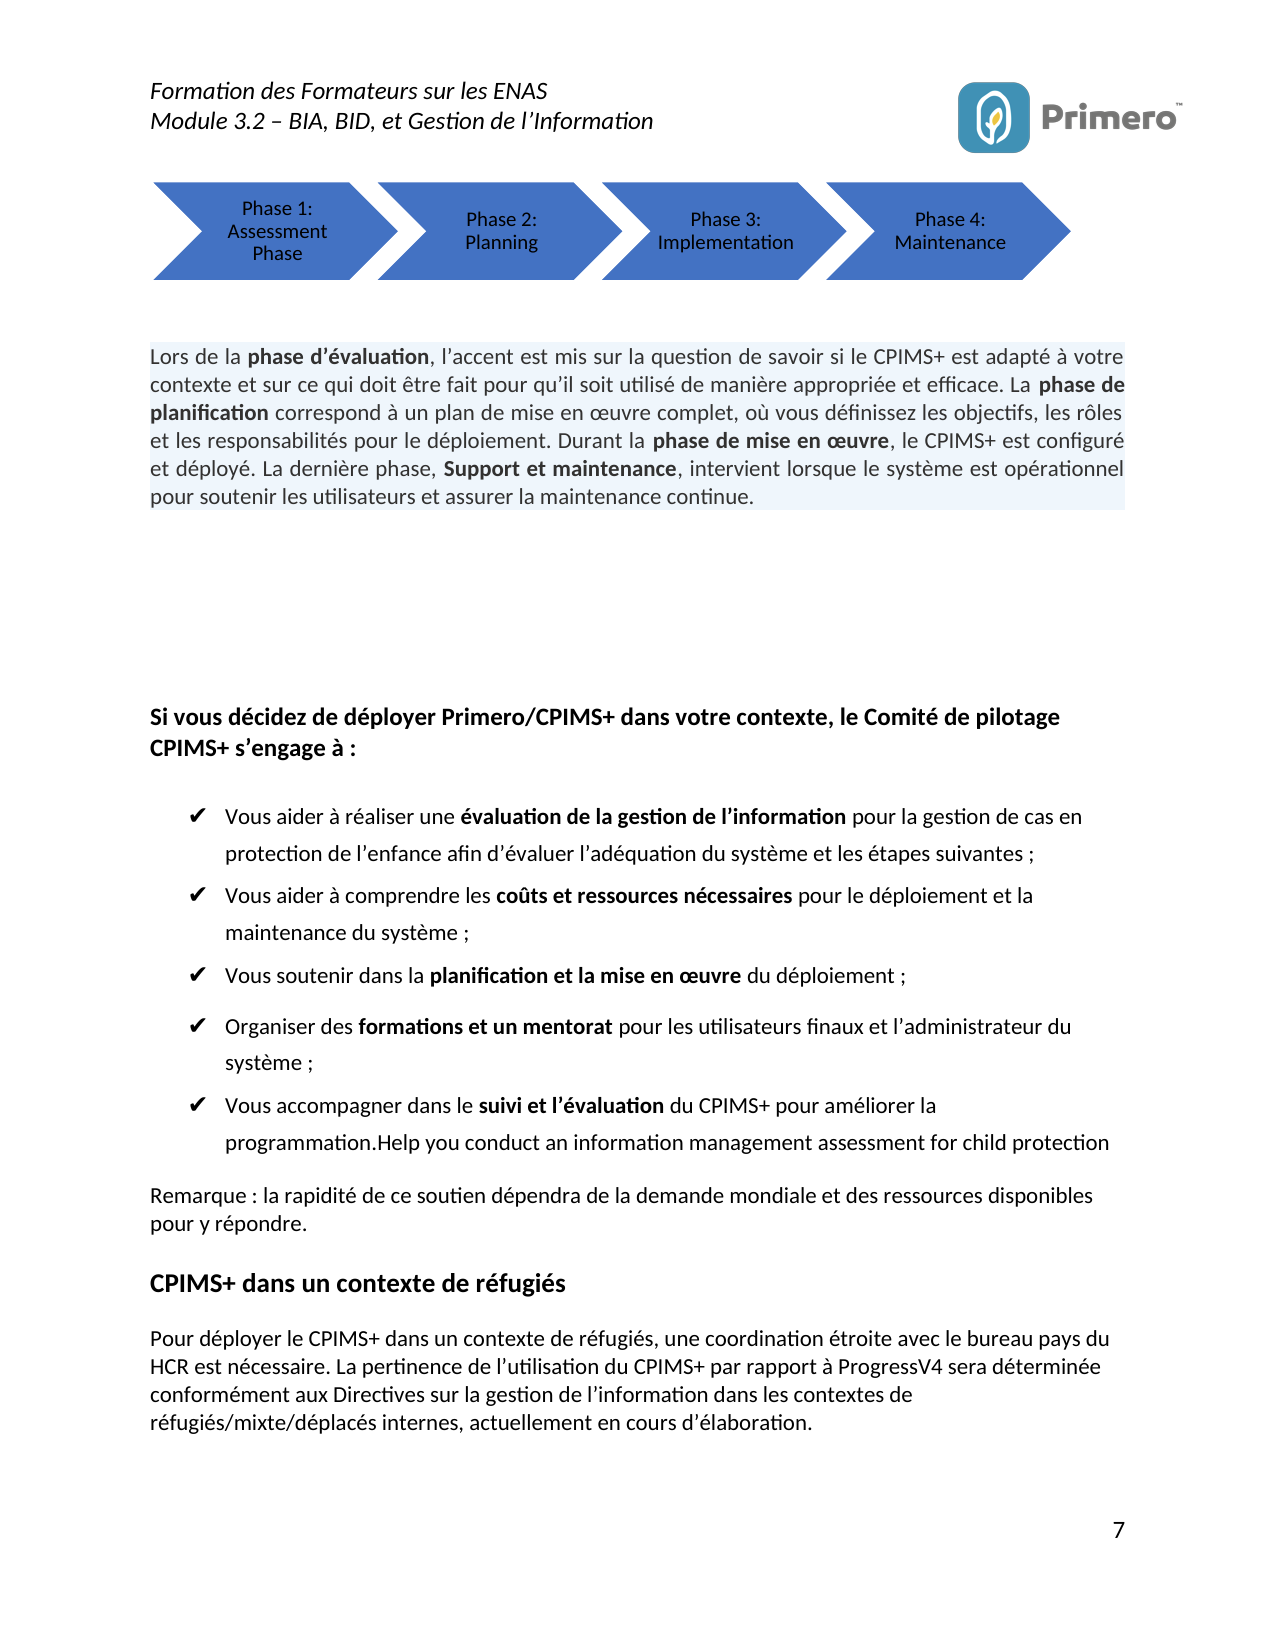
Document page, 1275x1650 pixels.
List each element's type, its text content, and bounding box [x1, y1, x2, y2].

list Organiser des formations et un mentorat pour les utilisateurs finaux et l’administrateur du système ; [187, 997, 1125, 1077]
subtitle CPIMS+ dans un contexte de réfugiés [150, 1266, 1125, 1299]
text Remarque : la rapidité de ce soutien dépendra de la demande mondiale et des ressources disponibles pour y répondre. [150, 1181, 1125, 1237]
list Vous aider à comprendre les coûts et ressources nécessaires pour le déploiement et la maintenance du système ; [187, 867, 1125, 946]
list Vous aider à réaliser une évaluation de la gestion de l’information pour la gestion de cas en protection de l’enfance afin d’évaluer l’adéquation du système et les étapes suivantes ; [187, 787, 1125, 867]
text Lors de la phase d’évaluation, l’accent est mis sur la question de savoir si le CPIMS+ est adapté à votre contexte et sur ce qui doit être fait pour qu’il soit utilisé de manière appropriée et efficace. La phase de planification correspond à un plan de mise en œuvre complet, où vous définissez les objectifs, les rôles et les responsabilités pour le déploiement. Durant la phase de mise en œuvre, le CPIMS+ est configuré et déployé. La dernière phase, Support et maintenance, intervient lorsque le système est opérationnel pour soutenir les utilisateurs et assurer la maintenance continue. [150, 342, 1125, 510]
picture [947, 79, 1229, 155]
list Vous accompagner dans le suivi et l’évaluation du CPIMS+ pour améliorer la programmation.Help you conduct an information management assessment for child protection [187, 1077, 1125, 1156]
text Si vous décidez de déployer Primero/CPIMS+ dans votre contexte, le Comité de pilotage CPIMS+ s’engage à : [150, 701, 1125, 762]
text Pour déployer le CPIMS+ dans un contexte de réfugiés, une coordination étroite avec le bureau pays du HCR est nécessaire. La pertinence de l’utilisation du CPIMS+ par rapport à ProgressV4 sera déterminée conformément aux Directives sur la gestion de l’information dans les contextes de réfugiés/mixte/déplacés internes, actuellement en cours d’élaboration. [150, 1324, 1125, 1436]
list Vous soutenir dans la planification et la mise en œuvre du déploiement ; [187, 946, 1125, 997]
